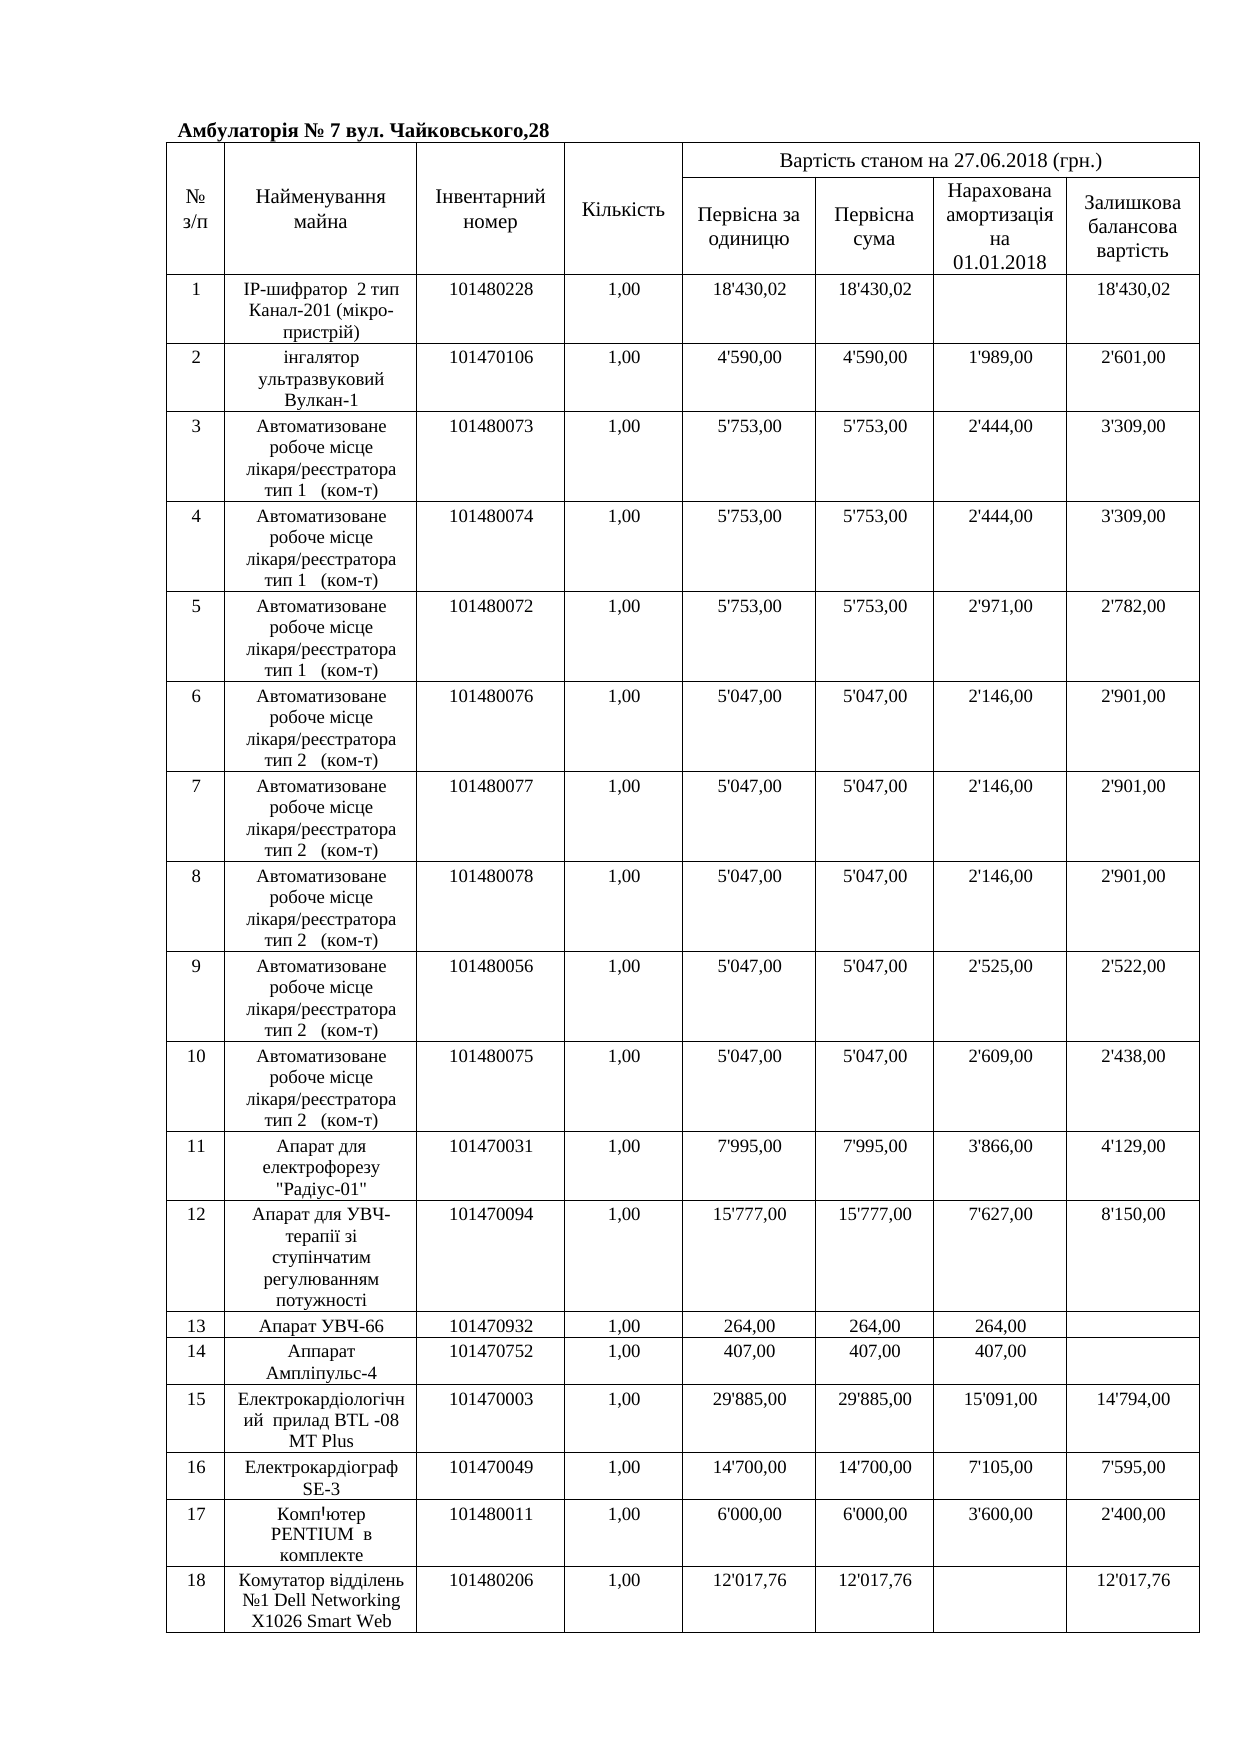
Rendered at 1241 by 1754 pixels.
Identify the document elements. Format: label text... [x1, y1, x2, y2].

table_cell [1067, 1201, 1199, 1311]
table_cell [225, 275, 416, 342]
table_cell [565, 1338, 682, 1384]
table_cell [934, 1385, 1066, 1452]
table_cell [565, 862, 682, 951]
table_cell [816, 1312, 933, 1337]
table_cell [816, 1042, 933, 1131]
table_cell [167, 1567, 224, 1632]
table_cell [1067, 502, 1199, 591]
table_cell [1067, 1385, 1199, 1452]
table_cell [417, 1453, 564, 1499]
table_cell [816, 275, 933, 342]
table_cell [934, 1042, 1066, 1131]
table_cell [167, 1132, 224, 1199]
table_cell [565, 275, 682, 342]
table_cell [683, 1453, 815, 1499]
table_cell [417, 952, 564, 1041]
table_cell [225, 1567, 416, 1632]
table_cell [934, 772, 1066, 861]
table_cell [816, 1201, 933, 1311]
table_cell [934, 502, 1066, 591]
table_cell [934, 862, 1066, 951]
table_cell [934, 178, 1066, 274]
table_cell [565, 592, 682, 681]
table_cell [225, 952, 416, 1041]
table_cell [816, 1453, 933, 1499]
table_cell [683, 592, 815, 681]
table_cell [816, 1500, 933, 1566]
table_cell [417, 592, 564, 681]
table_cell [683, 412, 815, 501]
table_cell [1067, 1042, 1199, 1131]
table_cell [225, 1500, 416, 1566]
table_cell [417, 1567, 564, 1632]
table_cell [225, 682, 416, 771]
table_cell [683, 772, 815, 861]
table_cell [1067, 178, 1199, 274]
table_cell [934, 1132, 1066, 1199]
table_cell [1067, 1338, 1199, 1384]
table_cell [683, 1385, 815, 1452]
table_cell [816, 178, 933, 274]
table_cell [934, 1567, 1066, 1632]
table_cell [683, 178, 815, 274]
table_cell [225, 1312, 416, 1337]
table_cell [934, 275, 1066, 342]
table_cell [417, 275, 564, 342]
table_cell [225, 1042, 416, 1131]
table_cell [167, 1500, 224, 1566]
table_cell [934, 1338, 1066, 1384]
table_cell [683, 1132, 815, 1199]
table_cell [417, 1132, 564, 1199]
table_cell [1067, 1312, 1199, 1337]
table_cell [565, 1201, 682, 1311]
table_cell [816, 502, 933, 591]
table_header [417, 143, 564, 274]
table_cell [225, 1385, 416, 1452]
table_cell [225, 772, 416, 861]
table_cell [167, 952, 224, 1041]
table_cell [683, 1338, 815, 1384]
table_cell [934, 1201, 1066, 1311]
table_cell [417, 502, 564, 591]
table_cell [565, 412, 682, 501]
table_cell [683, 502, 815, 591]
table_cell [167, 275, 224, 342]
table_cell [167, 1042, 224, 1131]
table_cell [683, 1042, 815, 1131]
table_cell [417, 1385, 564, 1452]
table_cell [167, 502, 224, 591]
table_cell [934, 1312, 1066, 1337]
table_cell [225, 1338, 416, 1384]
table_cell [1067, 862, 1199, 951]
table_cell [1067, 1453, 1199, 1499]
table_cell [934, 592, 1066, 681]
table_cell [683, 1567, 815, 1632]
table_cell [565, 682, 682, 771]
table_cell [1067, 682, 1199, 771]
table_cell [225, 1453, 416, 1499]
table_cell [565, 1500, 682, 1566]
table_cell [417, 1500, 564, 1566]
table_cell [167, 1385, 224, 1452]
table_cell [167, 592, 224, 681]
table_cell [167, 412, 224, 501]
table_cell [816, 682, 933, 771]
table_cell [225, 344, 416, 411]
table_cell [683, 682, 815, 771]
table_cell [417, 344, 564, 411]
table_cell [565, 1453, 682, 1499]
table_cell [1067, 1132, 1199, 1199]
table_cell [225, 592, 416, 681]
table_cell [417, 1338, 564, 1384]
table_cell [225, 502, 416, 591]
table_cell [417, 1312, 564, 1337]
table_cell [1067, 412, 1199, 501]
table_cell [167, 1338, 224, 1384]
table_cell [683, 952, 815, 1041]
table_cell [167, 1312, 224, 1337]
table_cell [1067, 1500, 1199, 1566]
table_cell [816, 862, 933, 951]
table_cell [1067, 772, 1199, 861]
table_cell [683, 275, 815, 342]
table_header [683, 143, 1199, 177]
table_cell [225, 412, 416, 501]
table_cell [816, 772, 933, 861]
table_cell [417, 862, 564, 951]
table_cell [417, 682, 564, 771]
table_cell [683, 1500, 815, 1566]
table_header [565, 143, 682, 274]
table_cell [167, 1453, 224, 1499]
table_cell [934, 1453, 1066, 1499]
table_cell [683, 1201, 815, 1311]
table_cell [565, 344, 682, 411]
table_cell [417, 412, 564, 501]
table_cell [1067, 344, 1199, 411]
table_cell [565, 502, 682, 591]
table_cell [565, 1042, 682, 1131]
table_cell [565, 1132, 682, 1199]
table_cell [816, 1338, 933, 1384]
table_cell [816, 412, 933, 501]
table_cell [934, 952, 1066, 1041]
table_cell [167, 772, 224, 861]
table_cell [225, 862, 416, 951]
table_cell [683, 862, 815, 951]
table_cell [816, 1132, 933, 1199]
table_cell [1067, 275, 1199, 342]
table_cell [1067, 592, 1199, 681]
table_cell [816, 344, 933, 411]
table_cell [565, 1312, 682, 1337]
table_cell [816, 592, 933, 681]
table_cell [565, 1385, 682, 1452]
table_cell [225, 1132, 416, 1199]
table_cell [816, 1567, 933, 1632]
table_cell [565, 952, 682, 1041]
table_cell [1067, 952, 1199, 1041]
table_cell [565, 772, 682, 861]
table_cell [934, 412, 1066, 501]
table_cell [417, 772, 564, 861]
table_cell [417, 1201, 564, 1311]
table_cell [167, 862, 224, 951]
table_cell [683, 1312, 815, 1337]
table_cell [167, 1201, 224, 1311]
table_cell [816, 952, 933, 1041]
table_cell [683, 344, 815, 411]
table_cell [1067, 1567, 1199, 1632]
text Амбулаторія № 7 вул. Чайковського,28 [177, 118, 1152, 142]
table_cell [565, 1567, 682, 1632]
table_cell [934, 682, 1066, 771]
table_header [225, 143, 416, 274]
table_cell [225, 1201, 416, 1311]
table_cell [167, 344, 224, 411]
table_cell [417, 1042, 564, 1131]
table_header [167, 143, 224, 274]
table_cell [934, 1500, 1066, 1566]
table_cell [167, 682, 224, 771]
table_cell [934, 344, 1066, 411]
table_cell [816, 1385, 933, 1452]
